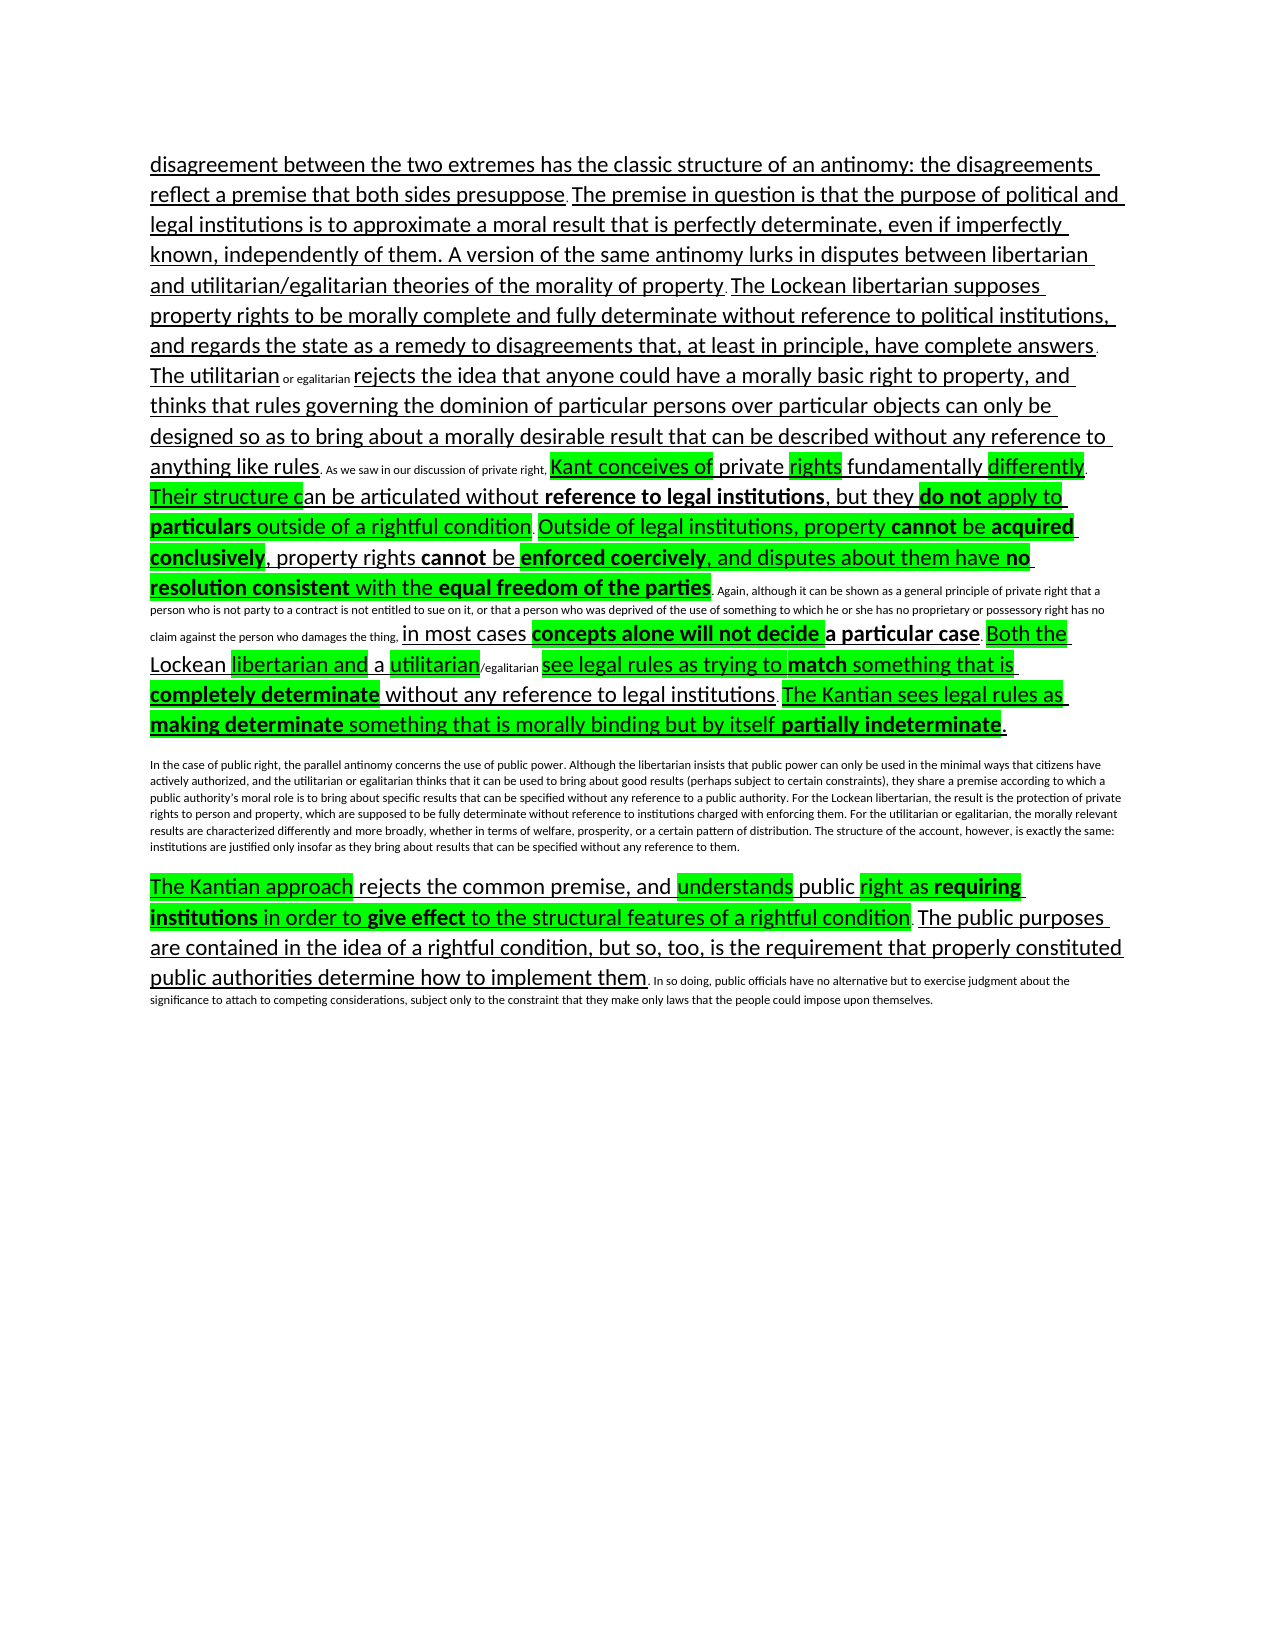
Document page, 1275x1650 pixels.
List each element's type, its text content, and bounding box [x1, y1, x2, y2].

text The Kantian approach rejects the common premise, and understands public right as requiring institutions in order to give effect to the structural features of a rightful condition. The public purposes are contained in the idea of a rightful condition, but so, too, is the requirement that properly constituted public authorities determine how to implement them. In so doing, public officials have no alternative but to exercise judgment about the significance to attach to competing considerations, subject only to the constraint that they make only laws that the people could impose upon themselves. [150, 872, 1125, 1008]
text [150, 150, 1125, 738]
text In the case of public right, the parallel antinomy concerns the use of public power. Although the libertarian insists that public power can only be used in the minimal ways that citizens have actively authorized, and the utilitarian or egalitarian thinks that it can be used to bring about good results (perhaps subject to certain constraints), they share a premise according to which a public authority’s moral role is to bring about specific results that can be specified without any reference to a public authority. For the Lockean libertarian, the result is the protection of private rights to person and property, which are supposed to be fully determinate without reference to institutions charged with enforcing them. For the utilitarian or egalitarian, the morally relevant results are characterized differently and more broadly, whether in terms of welfare, prosperity, or a certain pattern of distribution. The structure of the account, however, is exactly the same: institutions are justified only insofar as they bring about results that can be specified without any reference to them. [150, 757, 1125, 855]
